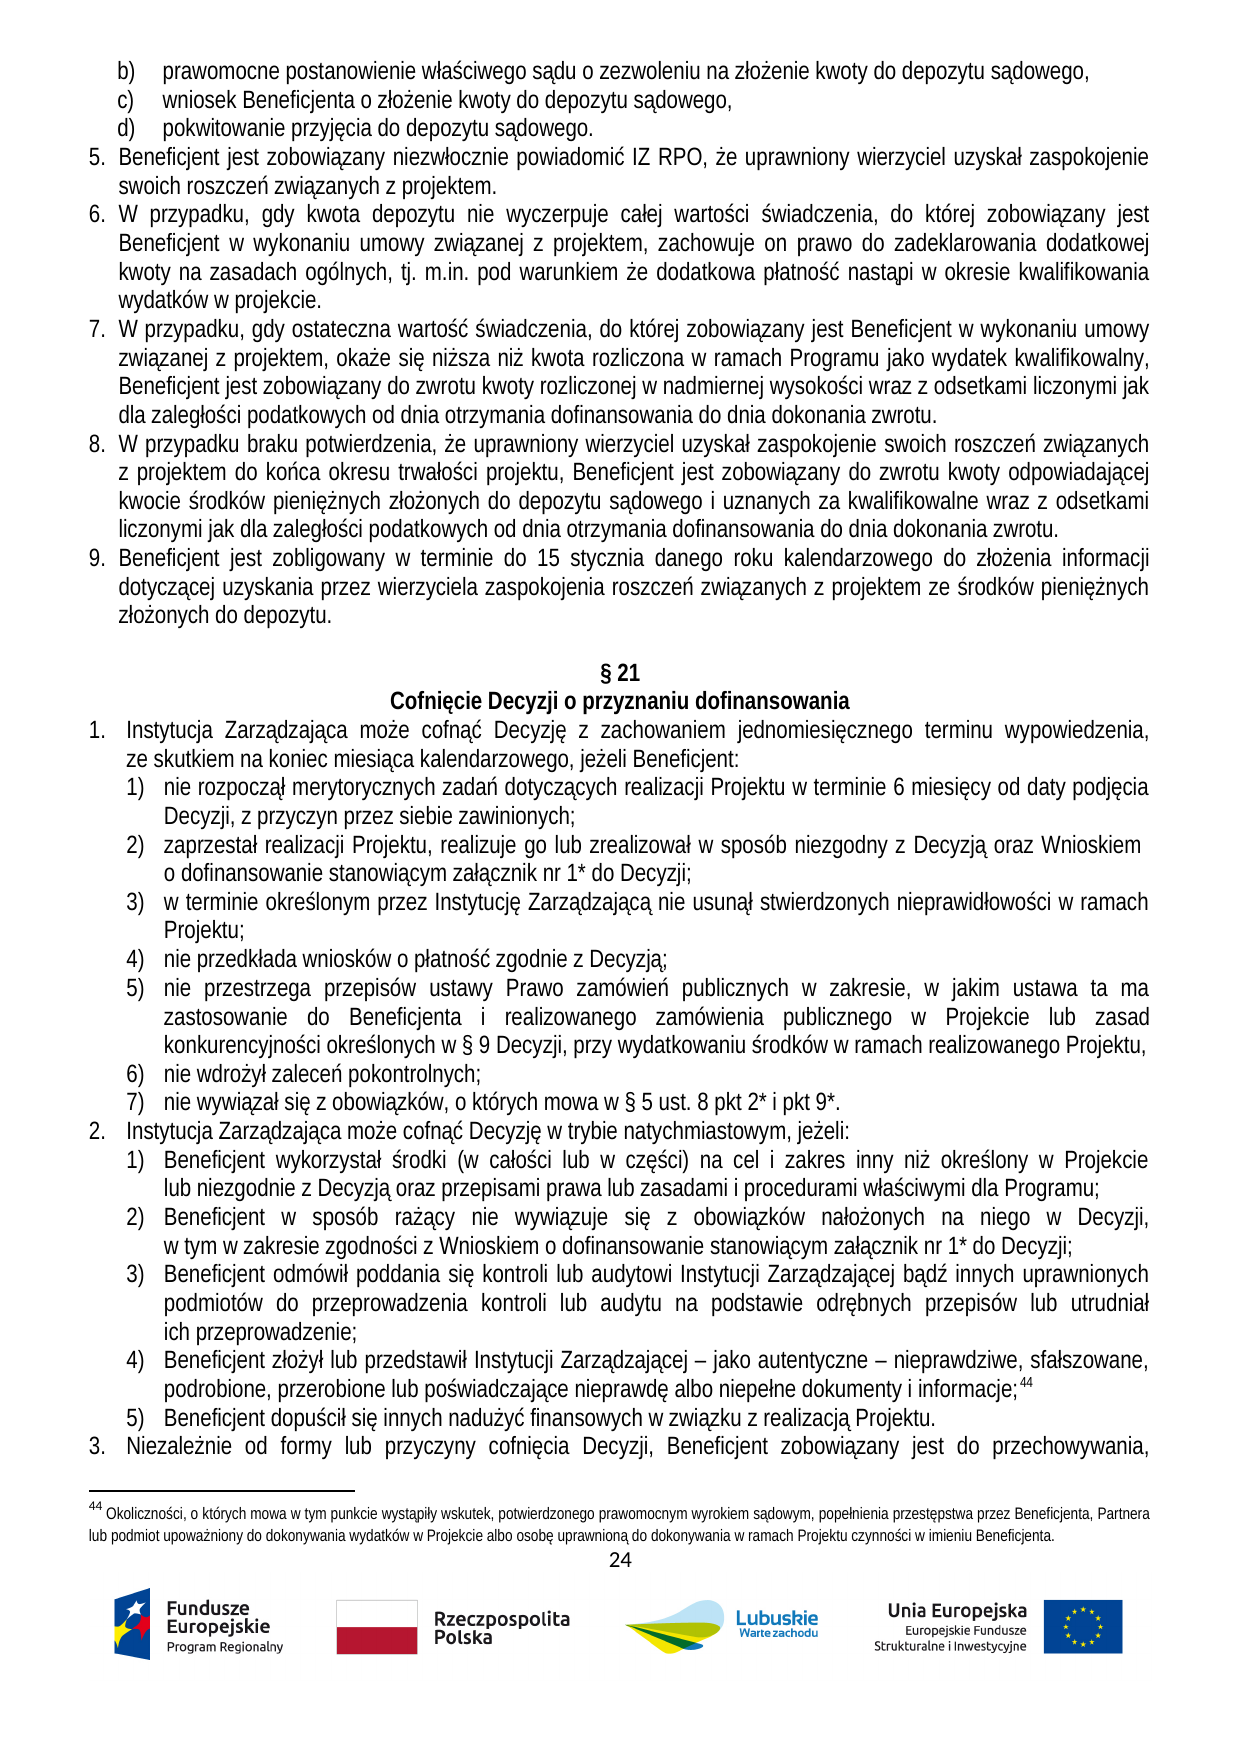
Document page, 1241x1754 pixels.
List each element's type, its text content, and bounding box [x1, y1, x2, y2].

list nie wywiązał się z obowiązków, o których mowa w § 5 ust. 8 pkt 2* i pkt 9*. [126, 1087, 1152, 1116]
list nie rozpoczął merytorycznych zadań dotyczących realizacji Projektu w terminie 6 miesięcy od daty podjęcia Decyzji, z przyczyn przez siebie zawinionych; [126, 772, 1152, 829]
list Instytucja Zarządzająca może cofnąć Decyzję w trybie natychmiastowym, jeżeli: [89, 1116, 1152, 1145]
picture [88, 1572, 1152, 1681]
list nie przedkłada wniosków o płatność zgodnie z Decyzją; [126, 944, 1152, 973]
list prawomocne postanowienie właściwego sądu o zezwoleniu na złożenie kwoty do depozytu sądowego, [117, 56, 1152, 85]
list Instytucja Zarządzająca może cofnąć Decyzję z zachowaniem jednomiesięcznego terminu wypowiedzenia, ze skutkiem na koniec miesiąca kalendarzowego, jeżeli Beneficjent: [89, 715, 1152, 772]
list zaprzestał realizacji Projektu, realizuje go lub zrealizował w sposób niezgodny z Decyzją oraz Wnioskiem o dofinansowanie stanowiącym załącznik nr 1* do Decyzji; [126, 829, 1152, 887]
list pokwitowanie przyjęcia do depozytu sądowego. [117, 113, 1152, 142]
list Beneficjent w sposób rażący nie wywiązuje się z obowiązków nałożonych na niego w Decyzji, w tym w zakresie zgodności z Wnioskiem o dofinansowanie stanowiącym załącznik nr 1* do Decyzji; [126, 1202, 1152, 1259]
list nie przestrzega przepisów ustawy Prawo zamówień publicznych w zakresie, w jakim ustawa ta ma zastosowanie do Beneficjenta i realizowanego zamówienia publicznego w Projekcie lub zasad konkurencyjności określonych w § 9 Decyzji, przy wydatkowaniu środków w ramach realizowanego Projektu, [126, 973, 1152, 1059]
list w terminie określonym przez Instytucję Zarządzającą nie usunął stwierdzonych nieprawidłowości w ramach Projektu; [126, 887, 1152, 944]
text Cofnięcie Decyzji o przyznaniu dofinansowania [89, 686, 1152, 715]
list W przypadku, gdy kwota depozytu nie wyczerpuje całej wartości świadczenia, do której zobowiązany jest Beneficjent w wykonaniu umowy związanej z projektem, zachowuje on prawo do zadeklarowania dodatkowej kwoty na zasadach ogólnych, tj. m.in. pod warunkiem że dodatkowa płatność nastąpi w okresie kwalifikowania wydatków w projekcie. [89, 199, 1152, 314]
list Beneficjent odmówił poddania się kontroli lub audytowi Instytucji Zarządzającej bądź innych uprawnionych podmiotów do przeprowadzenia kontroli lub audytu na podstawie odrębnych przepisów lub utrudniał ich przeprowadzenie; [126, 1259, 1152, 1345]
list Beneficjent jest zobowiązany niezwłocznie powiadomić IZ RPO, że uprawniony wierzyciel uzyskał zaspokojenie swoich roszczeń związanych z projektem. [89, 142, 1152, 199]
list wniosek Beneficjenta o złożenie kwoty do depozytu sądowego, [117, 85, 1152, 113]
list W przypadku braku potwierdzenia, że uprawniony wierzyciel uzyskał zaspokojenie swoich roszczeń związanych z projektem do końca okresu trwałości projektu, Beneficjent jest zobowiązany do zwrotu kwoty odpowiadającej kwocie środków pieniężnych złożonych do depozytu sądowego i uznanych za kwalifikowalne wraz z odsetkami liczonymi jak dla zaległości podatkowych od dnia otrzymania dofinansowania do dnia dokonania zwrotu. [89, 428, 1152, 543]
list Beneficjent jest zobligowany w terminie do 15 stycznia danego roku kalendarzowego do złożenia informacji dotyczącej uzyskania przez wierzyciela zaspokojenia roszczeń związanych z projektem ze środków pieniężnych złożonych do depozytu. [89, 543, 1152, 629]
list Beneficjent złożył lub przedstawił Instytucji Zarządzającej – jako autentyczne – nieprawdziwe, sfałszowane, podrobione, przerobione lub poświadczające nieprawdę albo niepełne dokumenty i informacje; [126, 1345, 1152, 1402]
list W przypadku, gdy ostateczna wartość świadczenia, do której zobowiązany jest Beneficjent w wykonaniu umowy związanej z projektem, okaże się niższa niż kwota rozliczona w ramach Programu jako wydatek kwalifikowalny, Beneficjent jest zobowiązany do zwrotu kwoty rozliczonej w nadmiernej wysokości wraz z odsetkami liczonymi jak dla zaległości podatkowych od dnia otrzymania dofinansowania do dnia dokonania zwrotu. [89, 314, 1152, 428]
list Beneficjent wykorzystał środki (w całości lub w części) na cel i zakres inny niż określony w Projekcie lub niezgodnie z Decyzją oraz przepisami prawa lub zasadami i procedurami właściwymi dla Programu; [126, 1145, 1152, 1202]
list Beneficjent dopuścił się innych nadużyć finansowych w związku z realizacją Projektu. [126, 1402, 1152, 1431]
list nie wdrożył zaleceń pokontrolnych; [126, 1059, 1152, 1087]
text § 21 [89, 658, 1152, 686]
